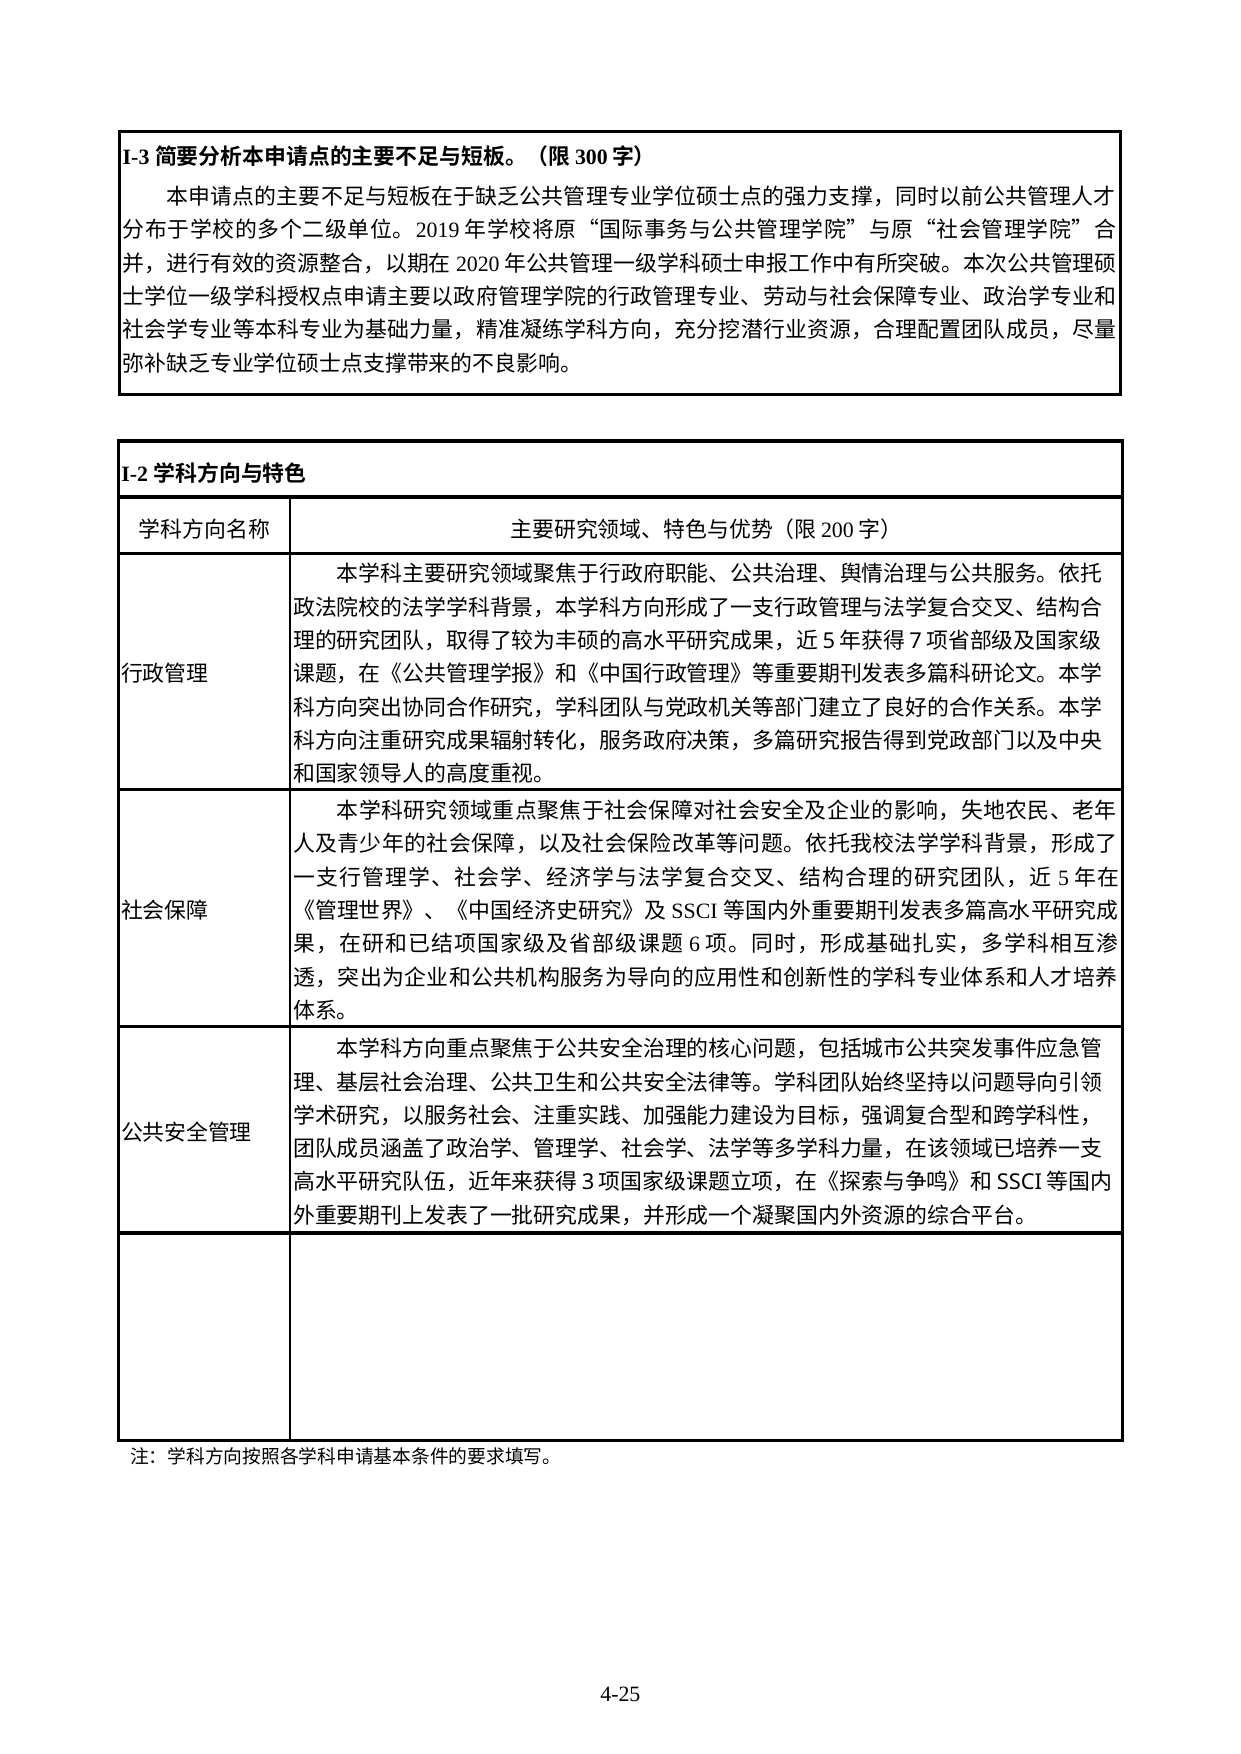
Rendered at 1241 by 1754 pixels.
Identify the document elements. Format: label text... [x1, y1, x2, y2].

table_cell 学科方向名称 [120, 499, 289, 552]
table_cell [291, 1235, 1121, 1438]
table_cell 本学科主要研究领域聚焦于行政府职能、公共治理、舆情治理与公共服务。依托政法院校的法学学科背景，本学科方向形成了一支行政管理与法学复合交叉、结构合理的研究团队，取得了较为丰硕的高水平研究成果，近5年获得7项省部级及国家级课题，在《公共管理学报》和《中国行政管理》等重要期刊发表多篇科研论文。本学科方向突出协同合作研究，学科团队与党政机关等部门建立了良好的合作关系。本学科方向注重研究成果辐射转化，服务政府决策，多篇研究报告得到党政部门以及中央和国家领导人的高度重视。 [291, 555, 1121, 788]
table_cell I-3 简要分析本申请点的主要不足与短板。（限300字） 本申请点的主要不足与短板在于缺乏公共管理专业学位硕士点的强力支撑，同时以前公共管理人才分布于学校的多个二级单位。2019年学校将原“国际事务与公共管理学院”与原“社会管理学院”合并，进行有效的资源整合，以期在2020年公共管理一级学科硕士申报工作中有所突破。本次公共管理硕士学位一级学科授权点申请主要以政府管理学院的行政管理专业、劳动与社会保障专业、政治学专业和社会学专业等本科专业为基础力量，精准凝练学科方向，充分挖潜行业资源，合理配置团队成员，尽量弥补缺乏专业学位硕士点支撑带来的不良影响。 [121, 133, 1119, 393]
table_cell 社会保障 [120, 791, 289, 1024]
text 注：学科方向按照各学科申请基本条件的要求填写。 [130, 1442, 1110, 1469]
table_cell 本学科方向重点聚焦于公共安全治理的核心问题，包括城市公共突发事件应急管理、基层社会治理、公共卫生和公共安全法律等。学科团队始终坚持以问题导向引领学术研究，以服务社会、注重实践、加强能力建设为目标，强调复合型和跨学科性，团队成员涵盖了政治学、管理学、社会学、法学等多学科力量，在该领域已培养一支高水平研究队伍，近年来获得3项国家级课题立项，在《探索与争鸣》和SSCI等国内外重要期刊上发表了一批研究成果，并形成一个凝聚国内外资源的综合平台。 [291, 1028, 1121, 1231]
table_cell [120, 1235, 289, 1438]
table_cell 主要研究领域、特色与优势（限200字） [291, 499, 1121, 552]
table_cell 行政管理 [120, 555, 289, 788]
table_cell 本学科研究领域重点聚焦于社会保障对社会安全及企业的影响，失地农民、老年人及青少年的社会保障，以及社会保险改革等问题。依托我校法学学科背景，形成了一支行管理学、社会学、经济学与法学复合交叉、结构合理的研究团队，近5年在《管理世界》、《中国经济史研究》及SSCI 等国内外重要期刊发表多篇高水平研究成果，在研和已结项国家级及省部级课题6项。同时，形成基础扎实，多学科相互渗透，突出为企业和公共机构服务为导向的应用性和创新性的学科专业体系和人才培养体系。 [291, 791, 1121, 1024]
table_header I-2 学科方向与特色 [120, 443, 1121, 495]
table_cell 公共安全管理 [120, 1028, 289, 1231]
